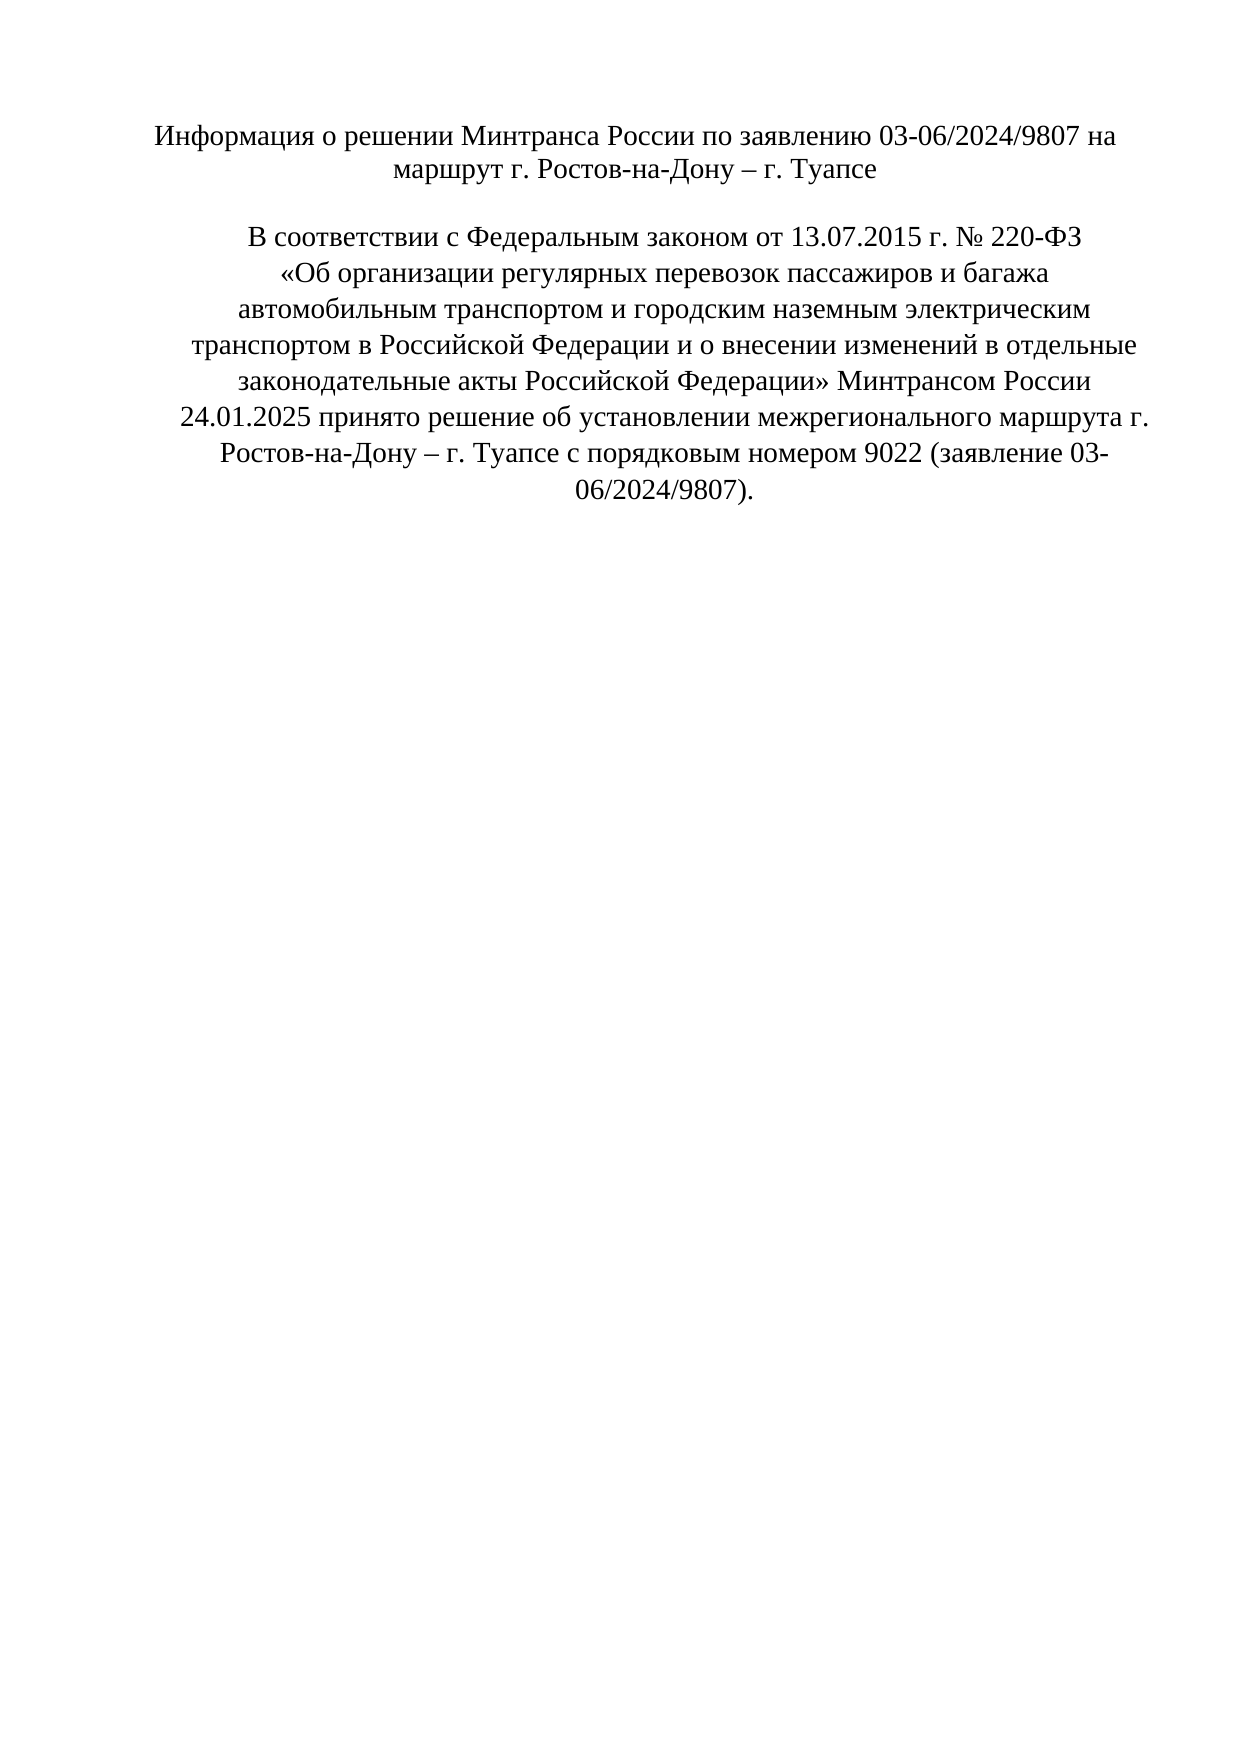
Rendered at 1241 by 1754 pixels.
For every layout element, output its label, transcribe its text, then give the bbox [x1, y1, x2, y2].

text В соответствии с Федеральным законом от 13.07.2015 г. № 220-ФЗ «Об организации регулярных перевозок пассажиров и багажа автомобильным транспортом и городским наземным электрическим транспортом в Российской Федерации и о внесении изменений в отдельные законодательные акты Российской Федерации» Минтрансом России 24.01.2025 принято решение об установлении межрегионального маршрута г. Ростов-на-Дону – г. Туапсе с порядковым номером 9022 (заявление 03-06/2024/9807). [177, 219, 1152, 505]
text Информация о решении Минтранса России по заявлению 03-06/2024/9807 на маршрут г. Ростов-на-Дону – г. Туапсе [118, 118, 1152, 185]
